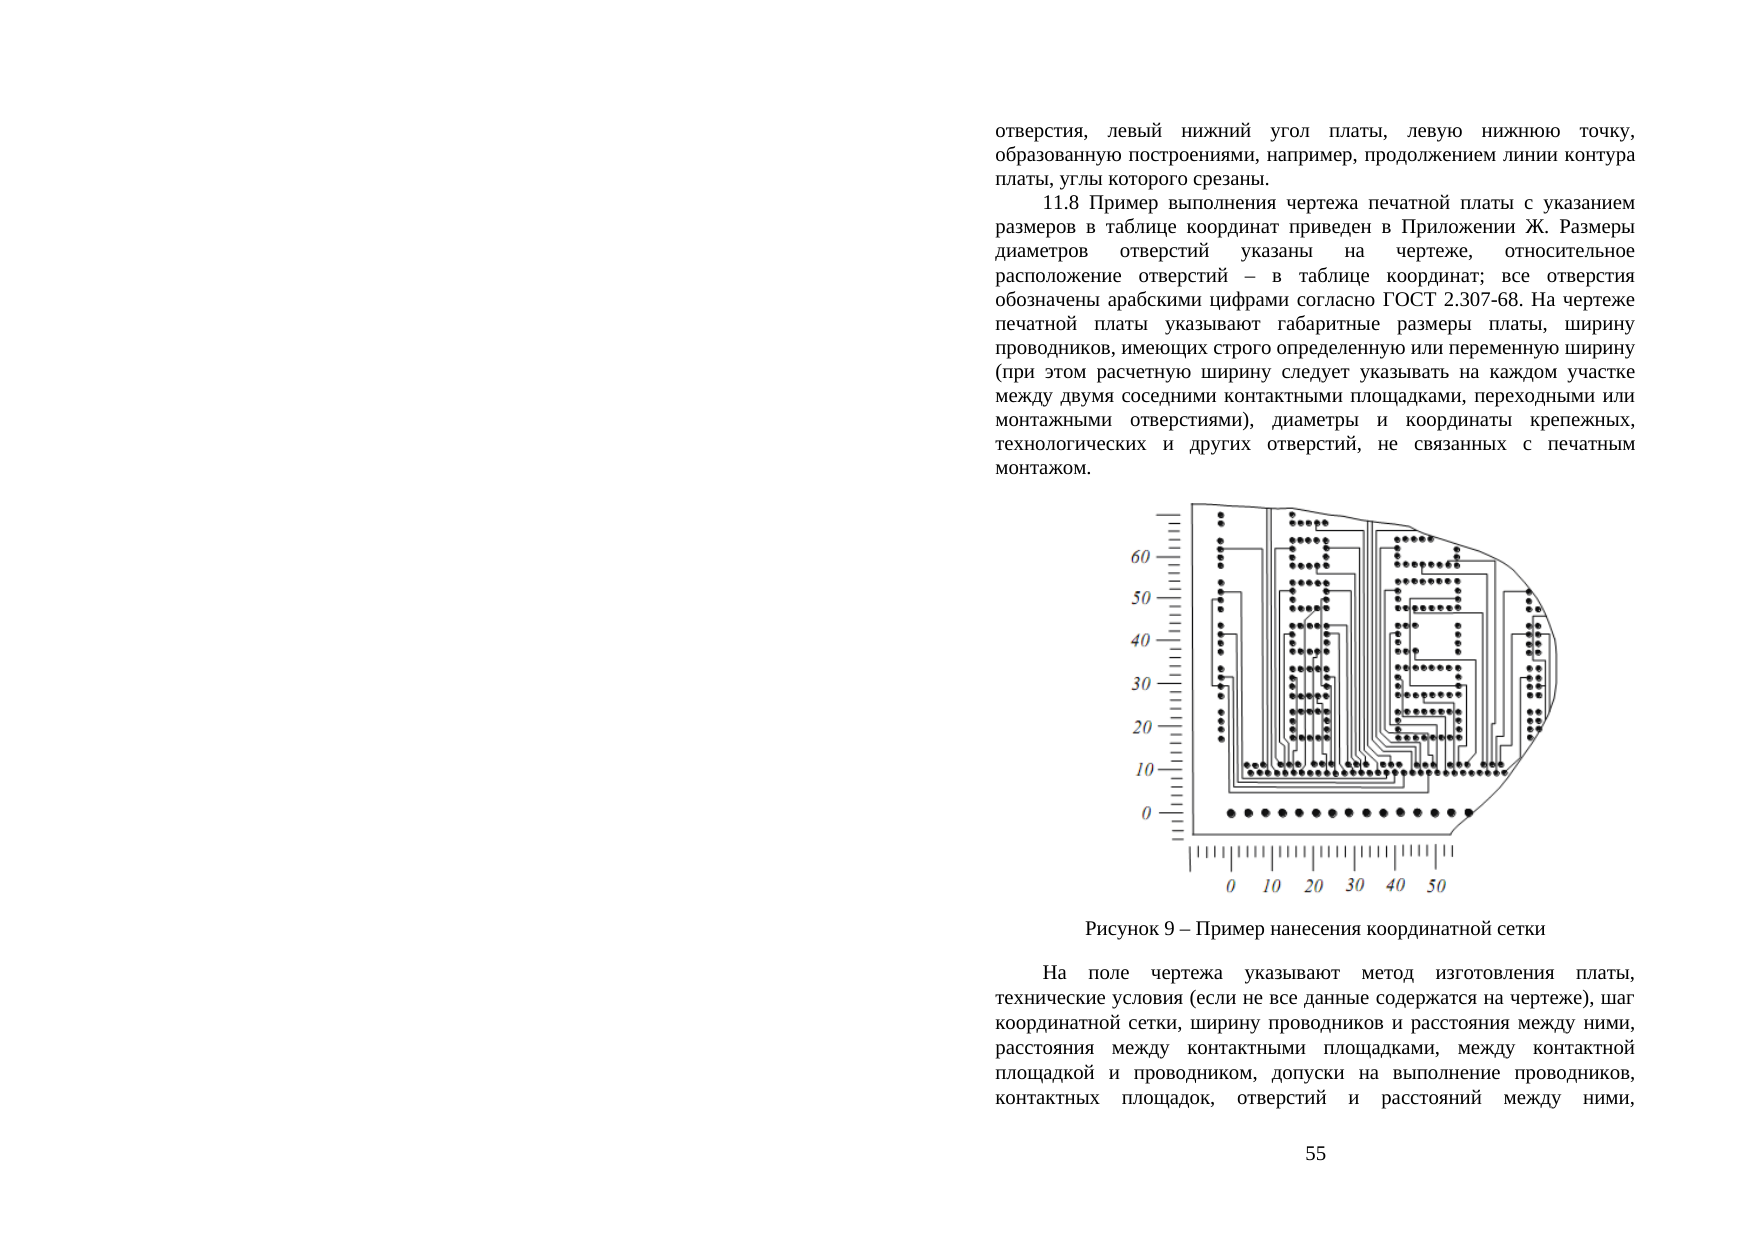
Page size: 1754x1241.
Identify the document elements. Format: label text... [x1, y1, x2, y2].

picture [1112, 503, 1566, 897]
text 11.8 Пример выполнения чертежа печатной платы с указанием размеров в таблице координат приведен в Приложении Ж. Размеры диаметров отверстий указаны на чертеже, относительное расположение отверстий – в таблице координат; все отверстия обозначены арабскими цифрами согласно ГОСТ 2.307-68. На чертеже печатной платы указывают габаритные размеры платы, ширину проводников, имеющих строго определенную или переменную ширину (при этом расчетную ширину следует указывать на каждом участке между двумя соседними контактными площадками, переходными или монтажными отверстиями), диаметры и координаты крепежных, технологических и других отверстий, не связанных с печатным монтажом. [995, 190, 1636, 479]
text Рисунок 9 – Пример нанесения координатной сетки [995, 916, 1636, 940]
